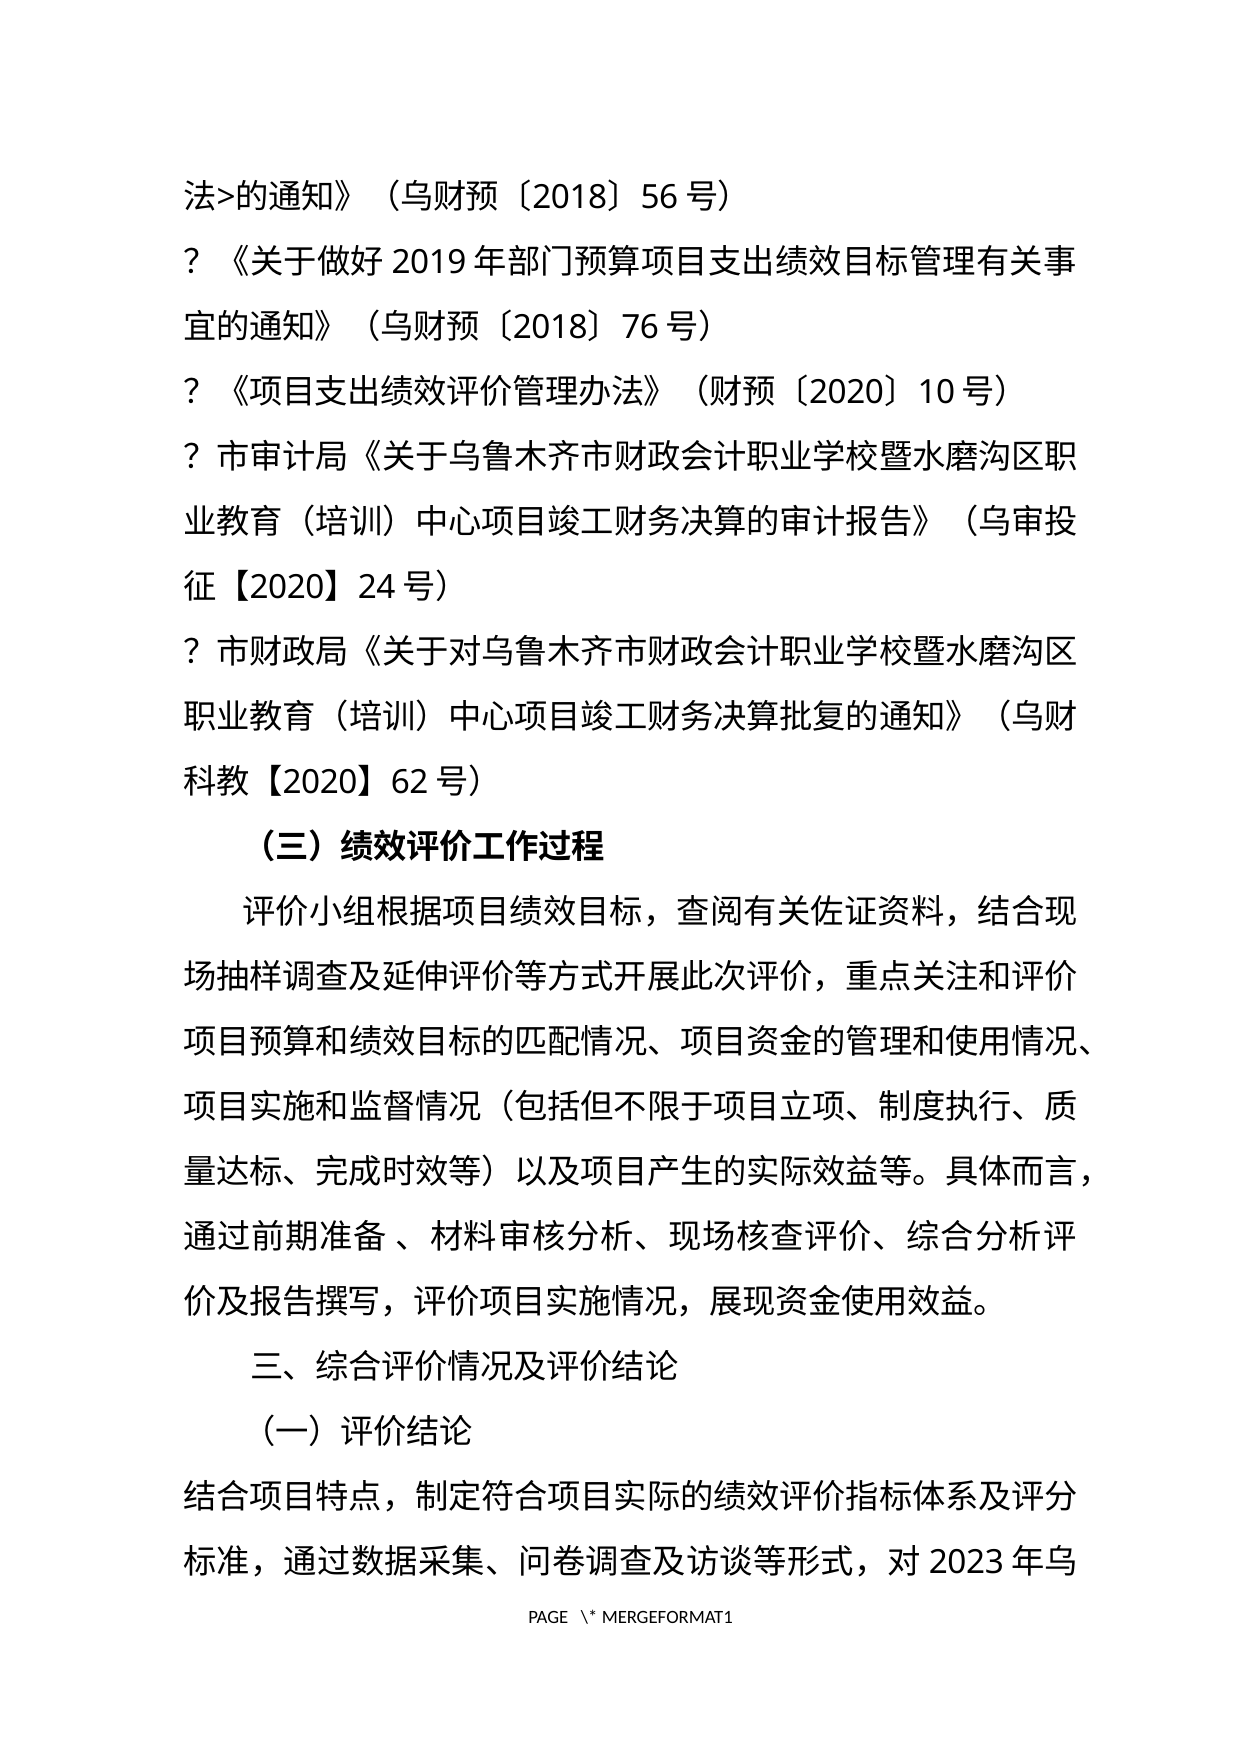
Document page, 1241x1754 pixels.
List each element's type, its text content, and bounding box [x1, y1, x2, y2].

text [183, 162, 1078, 812]
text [183, 1397, 1078, 1592]
text 评价小组根据项目绩效目标，查阅有关佐证资料，结合现场抽样调查及延伸评价等方式开展此次评价，重点关注和评价项目预算和绩效目标的匹配情况、项目资金的管理和使用情况、项目实施和监督情况（包括但不限于项目立项、制度执行、质量达标、完成时效等）以及项目产生的实际效益等。具体而言，通过前期准备 、材料审核分析、现场核查评价、综合分析评价及报告撰写，评价项目实施情况，展现资金使用效益。 [183, 877, 1078, 1332]
text 三、综合评价情况及评价结论 [183, 1332, 1078, 1397]
text （三）绩效评价工作过程 [183, 812, 1078, 877]
